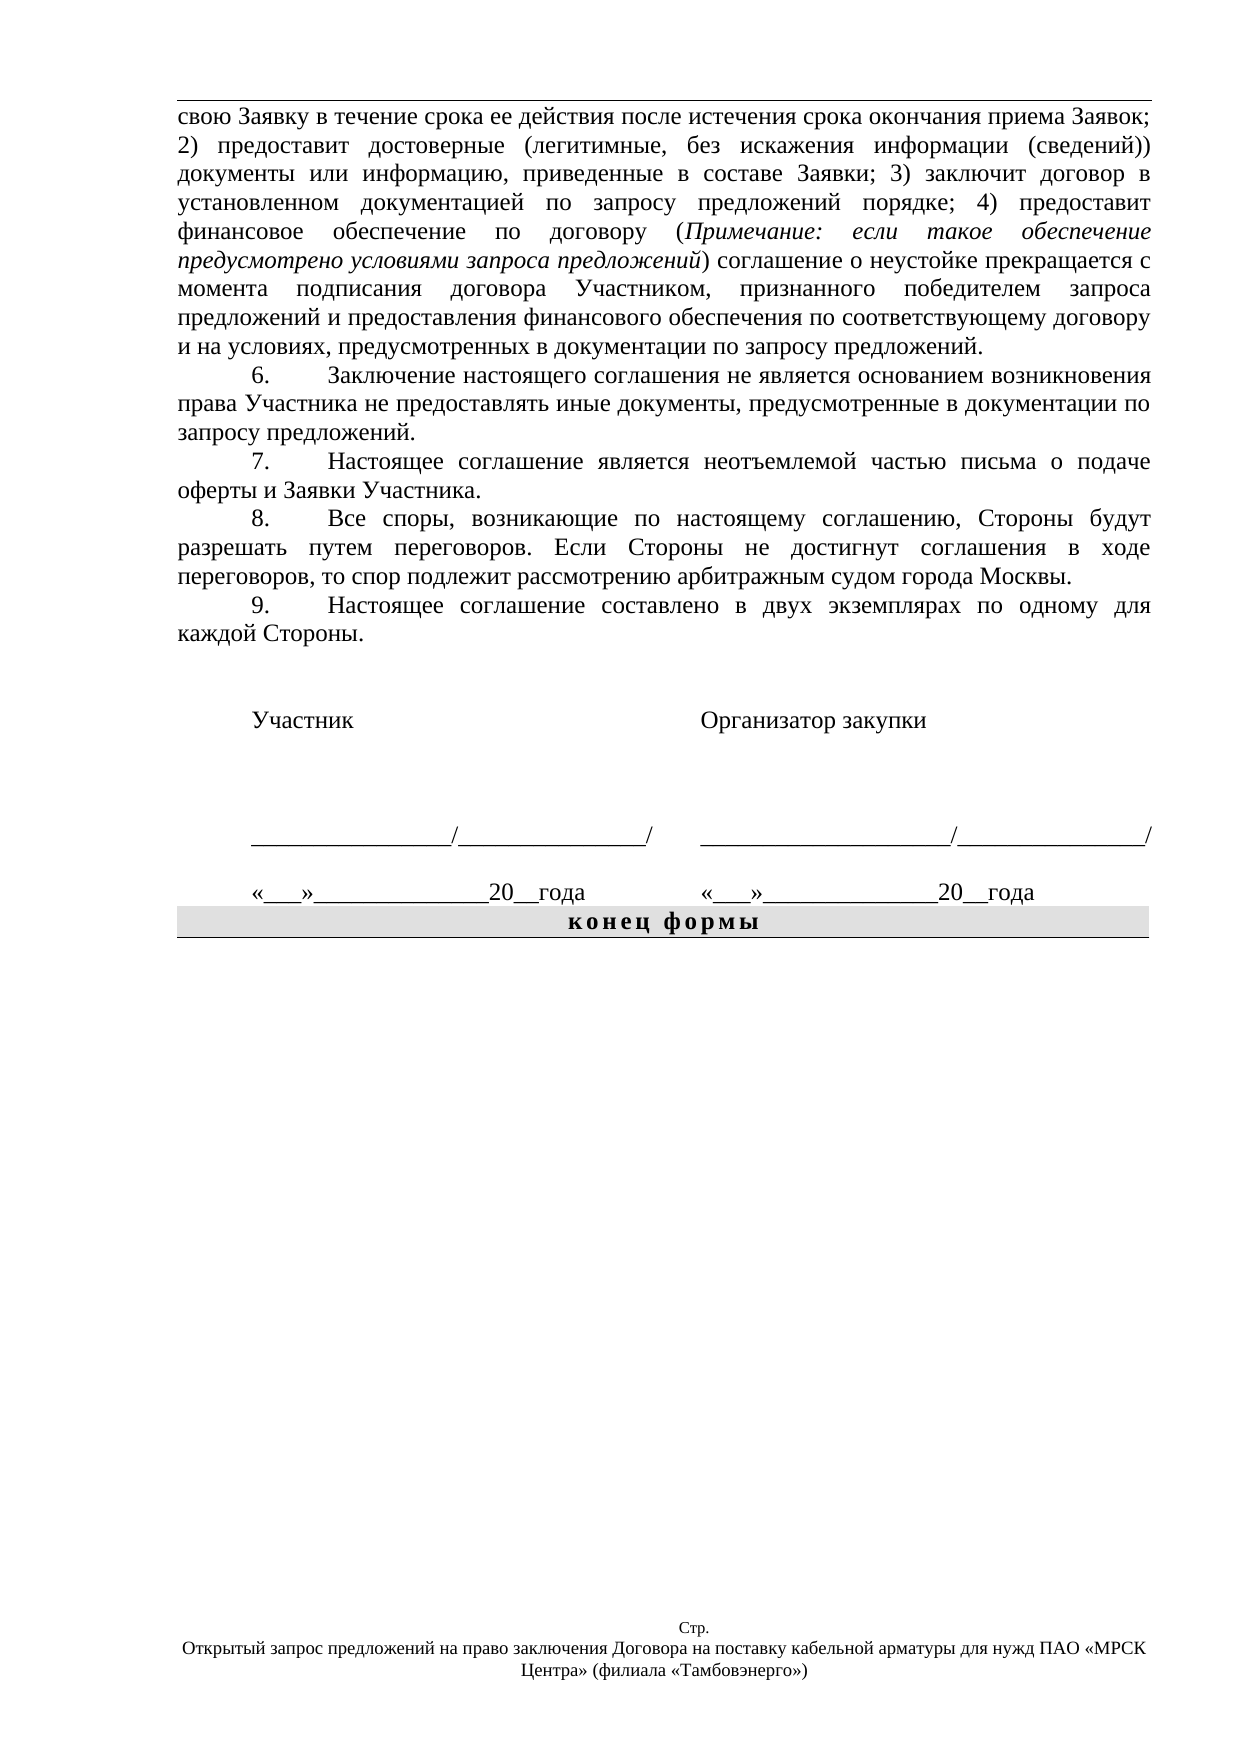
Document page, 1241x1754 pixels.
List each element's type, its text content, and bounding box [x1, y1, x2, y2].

table_header Организатор закупки [689, 705, 1163, 733]
list Настоящее соглашение составлено в двух экземплярах по одному для каждой Стороны. [177, 590, 1152, 647]
list Заключение настоящего соглашения не является основанием возникновения права Участника не предоставлять иные документы, предусмотренные в документации по запросу предложений. [177, 360, 1152, 446]
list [177, 101, 1152, 360]
table_cell ____________________/_______________/ «___»______________20__года [689, 734, 1163, 906]
list Настоящее соглашение является неотъемлемой частью письма о подаче оферты и Заявки Участника. [177, 446, 1152, 503]
text конец формы [177, 906, 1149, 937]
list Все споры, возникающие по настоящему соглашению, Стороны будут разрешать путем переговоров. Если Стороны не достигнут соглашения в ходе переговоров, то спор подлежит рассмотрению арбитражным судом города Москвы. [177, 503, 1152, 590]
table_cell ________________/_______________/ «___»______________20__года [240, 734, 689, 906]
table_header Участник [240, 705, 689, 733]
